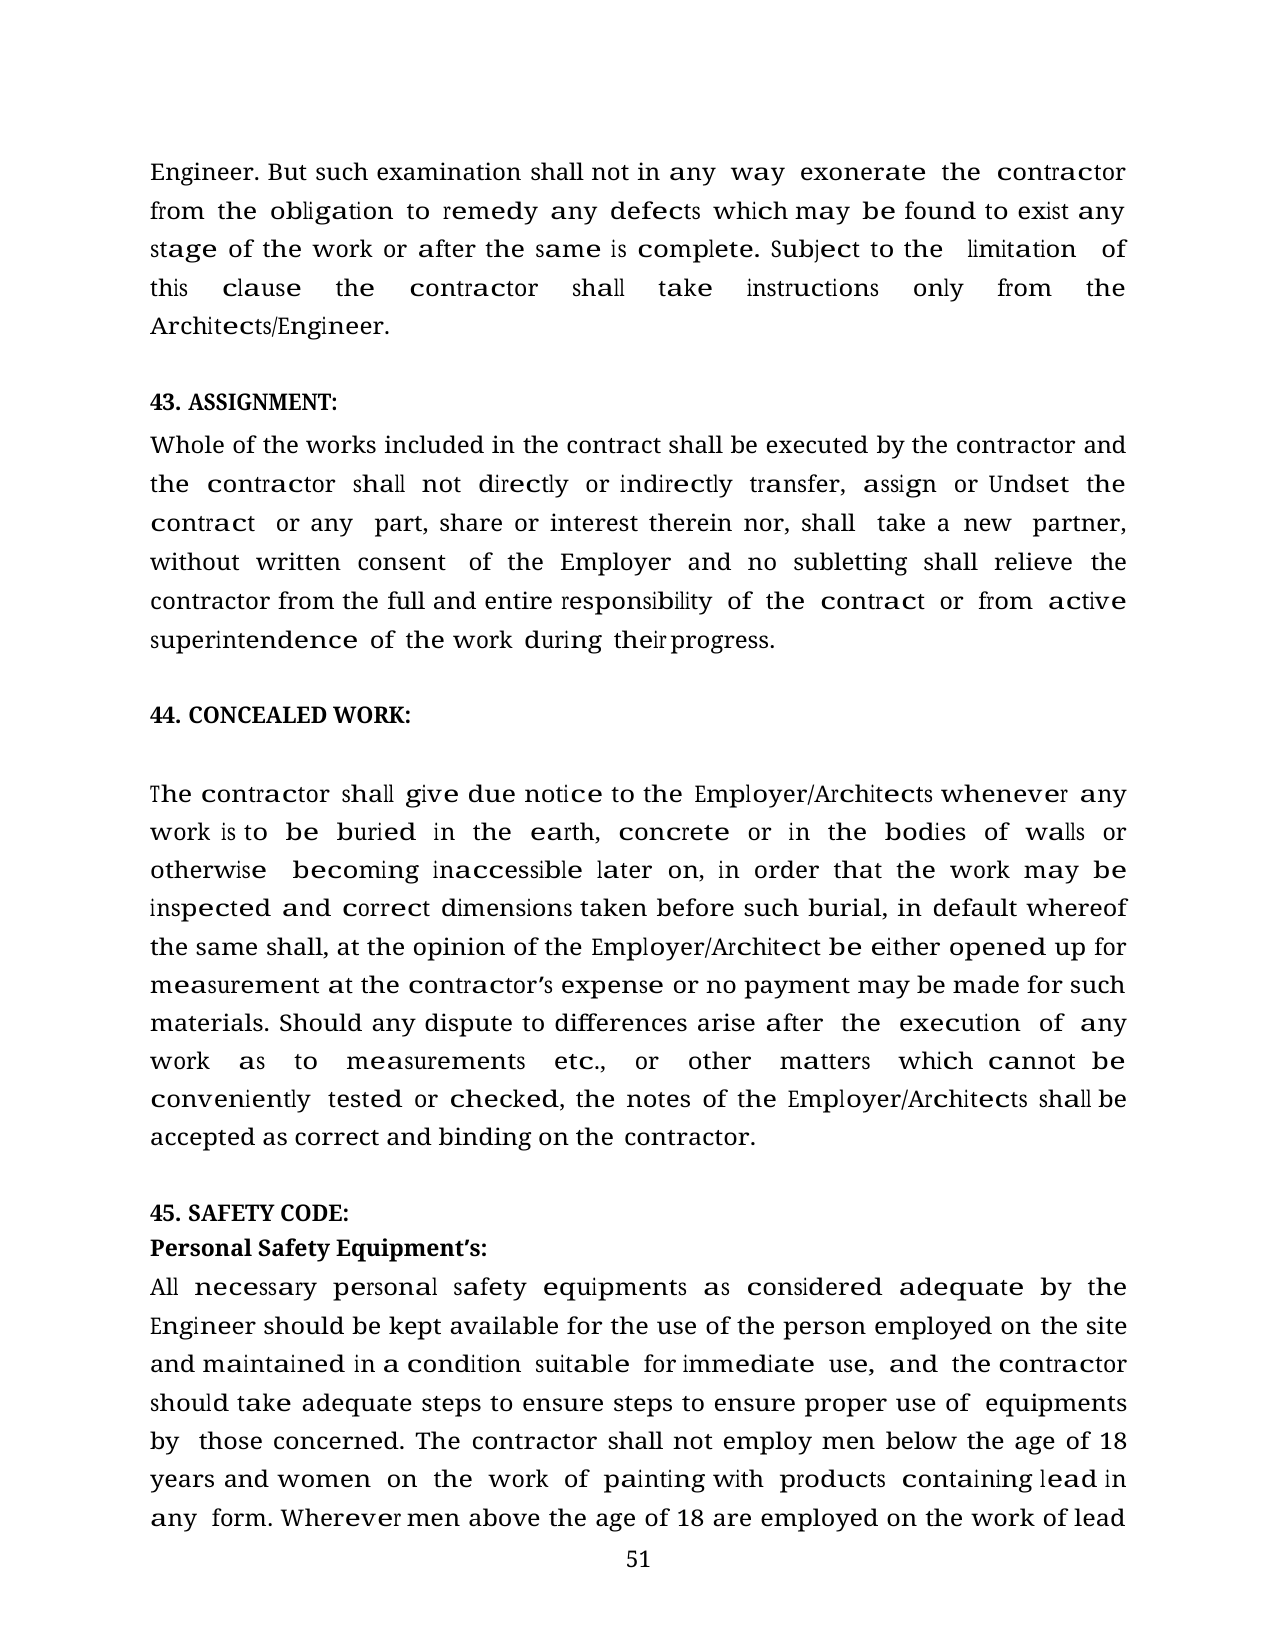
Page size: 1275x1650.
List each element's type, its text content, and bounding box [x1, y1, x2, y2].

text Whole of the works included in the contract shall be executed by the contractor and the contractor shall not directly or indirectly transfer, assign or Undset the contract or any part, share or interest therein nor, shall take a new partner, without written consent of the Employer and no subletting shall relieve the contractor from the full and entire responsibility of the contract or from active superintendence of the work during their progress. [150, 429, 1127, 655]
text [150, 1271, 1127, 1533]
subtitle CONCEALED WORK: [150, 699, 1164, 730]
text The contractor shall give due notice to the Employer/Architects whenever any work is to be buried in the earth, concrete or in the bodies of walls or otherwise becoming inaccessible later on, in order that the work may be inspected and correct dimensions taken before such burial, in default whereof the same shall, at the opinion of the Employer/Architect be either opened up for measurement at the contractor’s expense or no payment may be made for such materials. Should any dispute to differences arise after the execution of any work as to measurements etc., or other matters which cannot be conveniently tested or checked, the notes of the Employer/Architects shall be accepted as correct and binding on the contractor. [150, 778, 1127, 1152]
subtitle SAFETY CODE: [150, 1197, 1164, 1228]
text Personal Safety Equipment’s: [150, 1232, 1164, 1263]
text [150, 156, 1126, 341]
subtitle ASSIGNMENT: [150, 386, 1164, 417]
